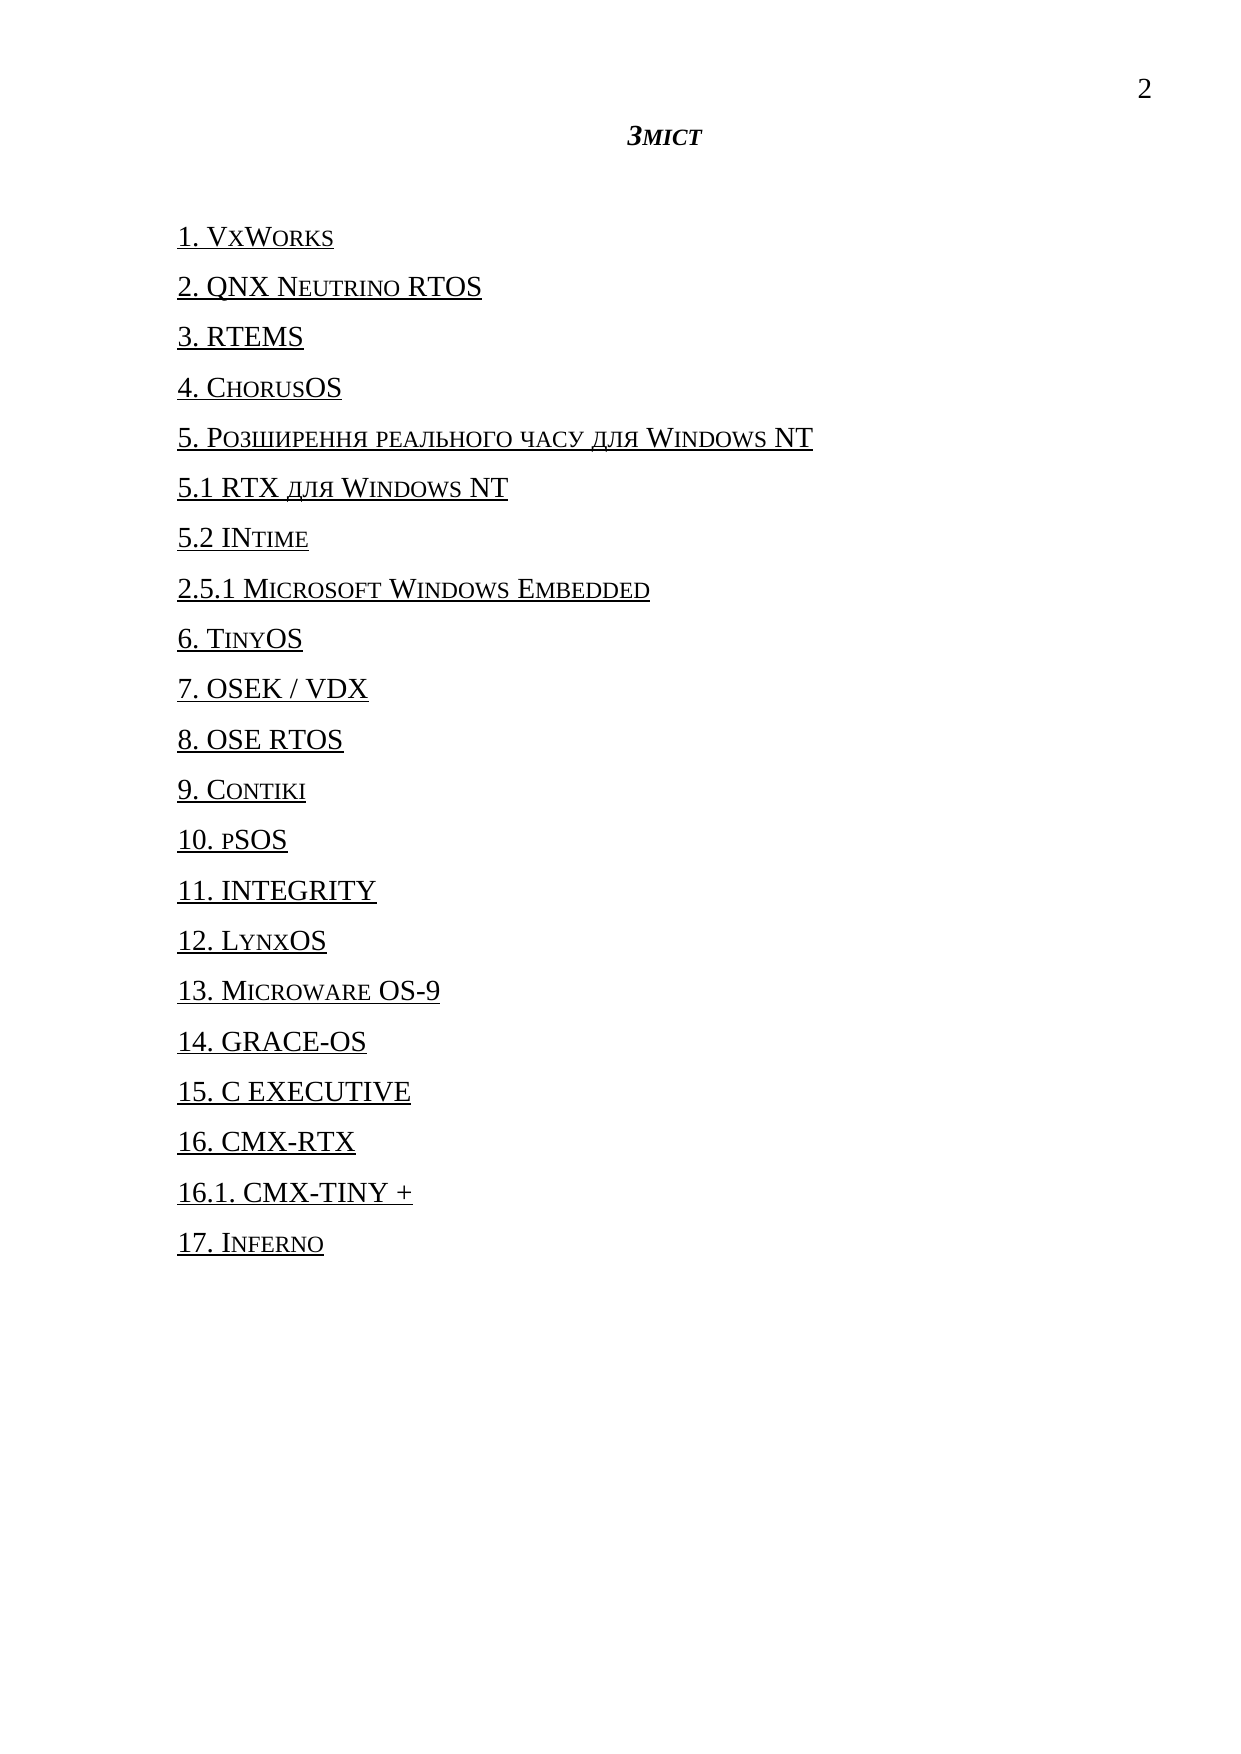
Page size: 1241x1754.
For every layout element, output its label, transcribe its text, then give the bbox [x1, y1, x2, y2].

text 17. Inferno [177, 1225, 1152, 1258]
text 8. OSE RTOS [177, 722, 1152, 755]
text 3. RTEMS [177, 319, 1152, 353]
text 2.5.1 Microsoft Windows Embedded [177, 571, 1152, 604]
text 6. TinyOS [177, 621, 1152, 655]
text 15. C EXECUTIVE [177, 1074, 1152, 1108]
text 1. VxWorks [177, 219, 1152, 252]
text 16.1. CMX-TINY + [177, 1175, 1152, 1208]
text 11. INTEGRITY [177, 873, 1152, 906]
text 13. Microware OS-9 [177, 973, 1152, 1007]
text 12. LynxOS [177, 923, 1152, 957]
text 7. OSEK / VDX [177, 672, 1152, 705]
text 5. Розширення реального часу для Windows NT [177, 420, 1152, 453]
text 9. Contiki [177, 772, 1152, 806]
text Зміст [177, 118, 1152, 152]
text 5.2 INtime [177, 521, 1152, 554]
text 10. pSOS [177, 822, 1152, 856]
text 2. QNX Neutrino RTOS [177, 269, 1152, 303]
text 16. CMX-RTX [177, 1124, 1152, 1158]
text 5.1 RTX для Windows NT [177, 470, 1152, 504]
text 4. ChorusOS [177, 370, 1152, 403]
text 14. GRACE-OS [177, 1024, 1152, 1057]
